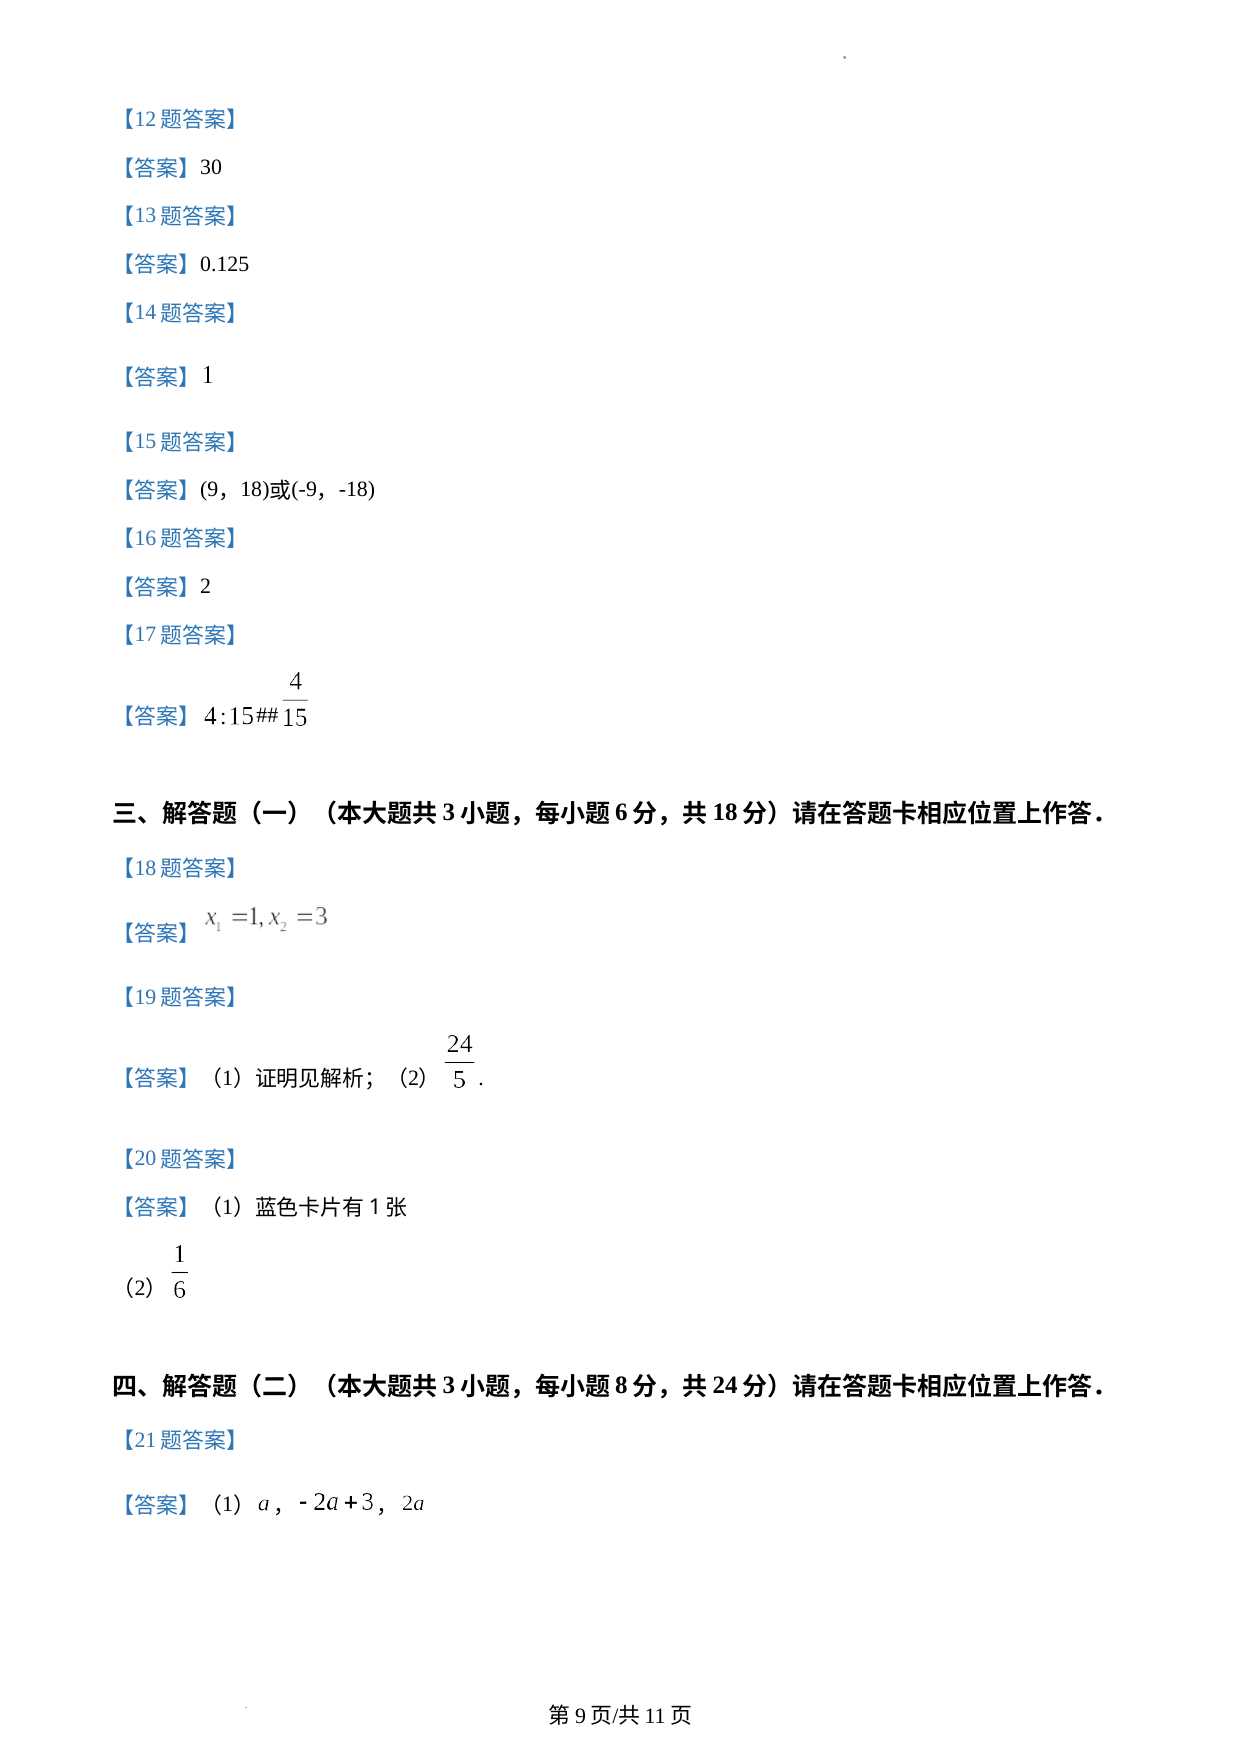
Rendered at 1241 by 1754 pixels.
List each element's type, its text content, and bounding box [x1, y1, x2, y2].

text （2） [112, 1238, 1128, 1336]
text 【答案】（1），， [112, 1471, 1128, 1536]
text 【答案】 [112, 343, 1128, 408]
text 【14题答案】 [112, 295, 1128, 328]
text 【19题答案】 [112, 980, 1128, 1012]
text 【15题答案】 [112, 424, 1128, 457]
text 【17题答案】 [112, 618, 1128, 650]
text 【答案】（1）蓝色卡片有1张 [112, 1190, 1128, 1222]
text 【16题答案】 [112, 521, 1128, 553]
text 【20题答案】 [112, 1142, 1128, 1174]
text 【答案】30 [112, 150, 1128, 183]
text 【答案】## [112, 666, 1128, 763]
text 【13题答案】 [112, 198, 1128, 231]
text 【答案】(9，18)或(-9，-18) [112, 473, 1128, 505]
text 【答案】 [112, 899, 1128, 964]
text 【18题答案】 [112, 851, 1128, 883]
text 【21题答案】 [112, 1423, 1128, 1456]
text 四、解答题（二）（本大题共3小题，每小题8分，共24分）请在答题卡相应位置上作答． [112, 1352, 1128, 1417]
text 【答案】（1）证明见解析；（2）. [112, 1028, 1128, 1126]
text 【答案】0.125 [112, 247, 1128, 279]
text 【答案】2 [112, 569, 1128, 602]
text 三、解答题（一）（本大题共3小题，每小题6分，共18分）请在答题卡相应位置上作答． [112, 779, 1128, 844]
text 【12题答案】 [112, 102, 1128, 134]
